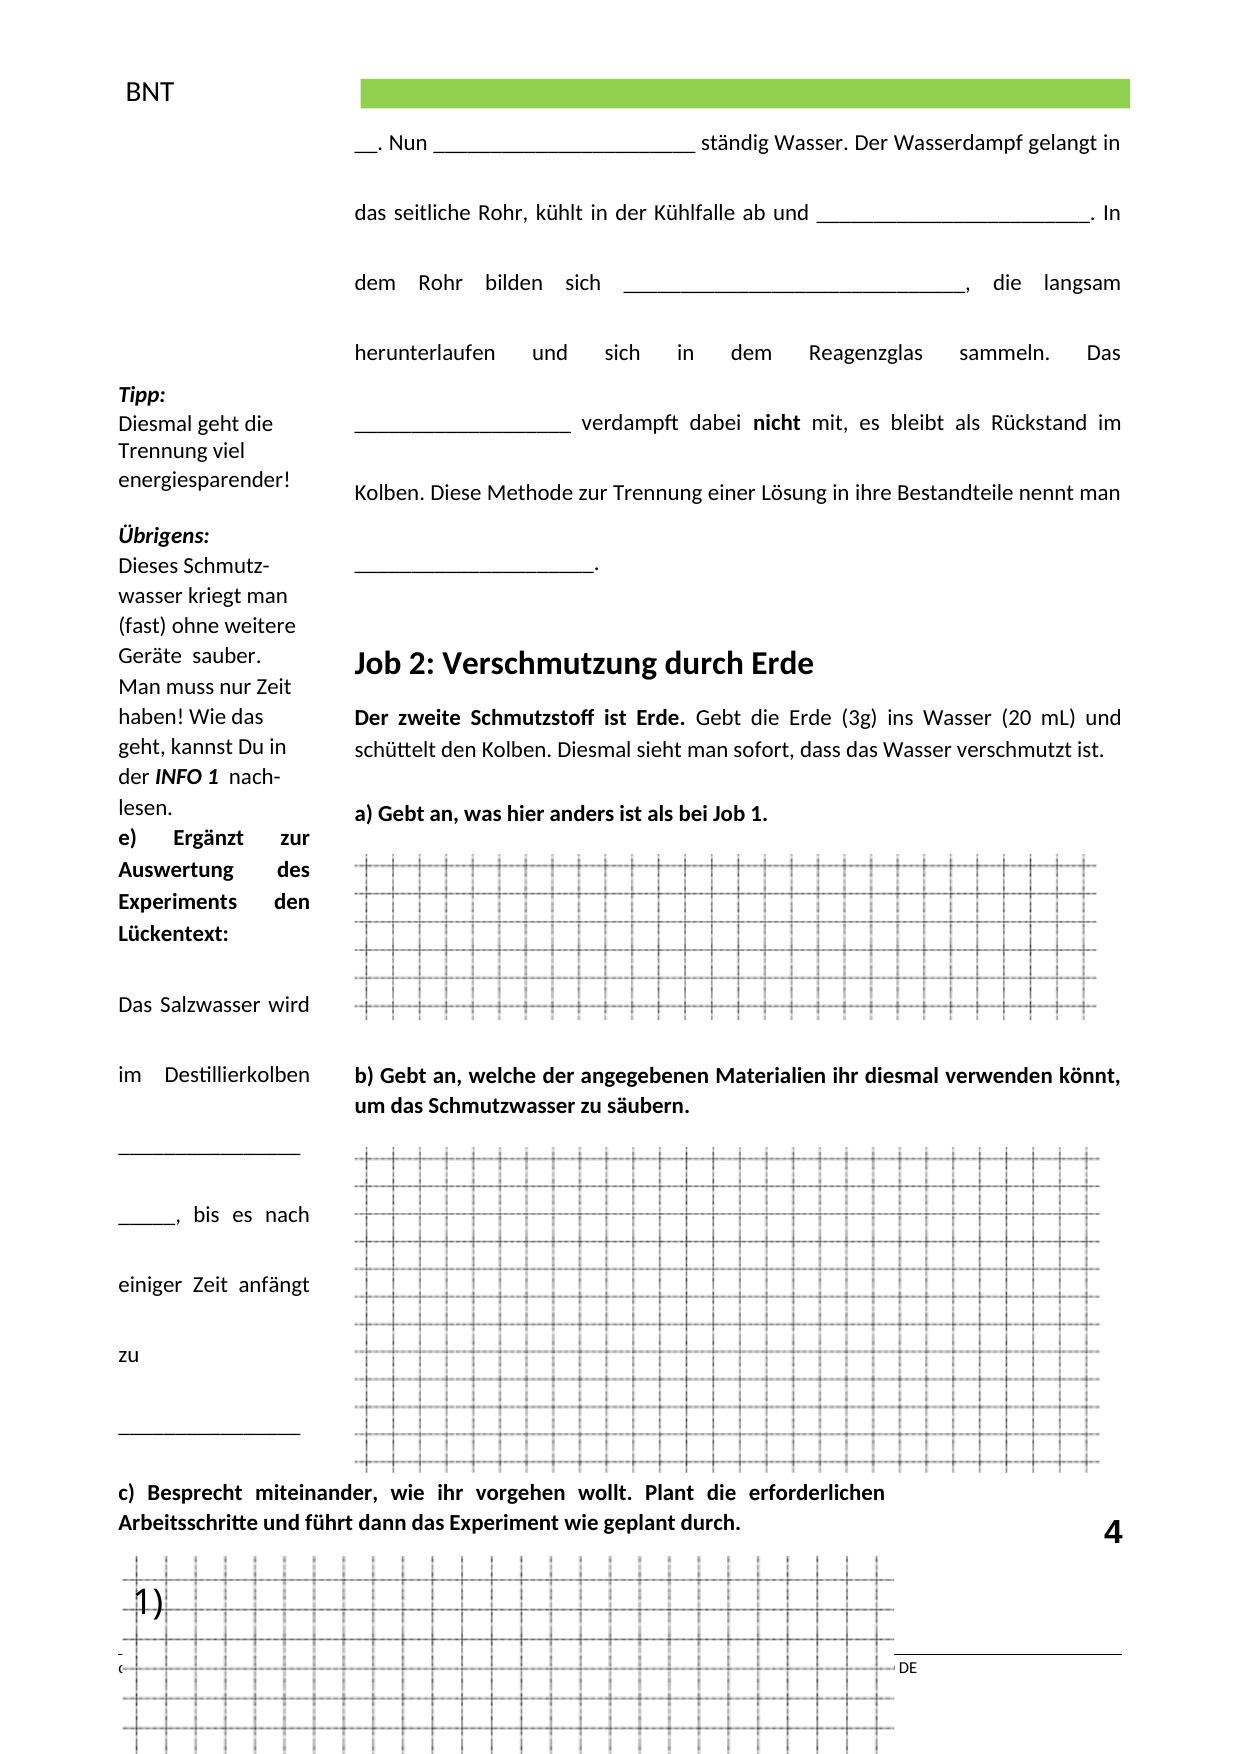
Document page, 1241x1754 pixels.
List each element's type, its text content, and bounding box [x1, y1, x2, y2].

picture [354, 1147, 1100, 1473]
text Übrigens: [118, 521, 310, 549]
text Tipp: [118, 381, 310, 409]
text Der zweite Schmutzstoff ist Erde. Gebt die Erde (3g) ins Wasser (20 mL) und schüttelt den Kolben. Diesmal sieht man sofort, dass das Wasser verschmutzt ist. [354, 703, 1122, 763]
text Das Salzwasser wird im Destillierkolben _____________________, bis es nach einiger Zeit anfängt zu __________________. Nun _______________________ ständig Wasser. Der Wasserdampf gelangt in das seitliche Rohr, kühlt in der Kühlfalle ab und ________________________. In dem Rohr bilden sich ______________________________, die langsam herunterlaufen und sich in dem Reagenzglas sammeln. Das ___________________ verdampft dabei nicht mit, es bleibt als Rückstand im Kolben. Diese Methode zur Trennung einer Lösung in ihre Bestandteile nennt man _____________________. [118, 990, 310, 1438]
text Diesmal geht die Trennung viel energiesparender! [118, 409, 310, 493]
text b) Gebt an, welche der angegebenen Materialien ihr diesmal verwenden könnt, um das Schmutzwasser zu säubern. [354, 1061, 1122, 1119]
text a) Gebt an, was hier anders ist als bei Job 1. [354, 799, 1122, 827]
picture [354, 854, 1097, 1020]
text Das Salzwasser wird im Destillierkolben _____________________, bis es nach einiger Zeit anfängt zu __________________. Nun _______________________ ständig Wasser. Der Wasserdampf gelangt in das seitliche Rohr, kühlt in der Kühlfalle ab und ________________________. In dem Rohr bilden sich ______________________________, die langsam herunterlaufen und sich in dem Reagenzglas sammeln. Das ___________________ verdampft dabei nicht mit, es bleibt als Rückstand im Kolben. Diese Methode zur Trennung einer Lösung in ihre Bestandteile nennt man _____________________. [354, 128, 1122, 576]
text e) Ergänzt zur Auswertung des Experiments den Lückentext: [118, 823, 310, 947]
picture [122, 1556, 895, 1754]
text Job 2: Verschmutzung durch Erde [354, 642, 1122, 683]
text Man muss nur Zeit haben! Wie das geht, kannst Du in der INFO 1 nach-lesen. [118, 672, 310, 821]
text c) Besprecht miteinander, wie ihr vorgehen wollt. Plant die erforderlichen Arbeitsschritte und führt dann das Experiment wie geplant durch. [118, 1478, 886, 1537]
text Dieses Schmutz-wasser kriegt man (fast) ohne weitere Geräte sauber. [118, 551, 310, 669]
